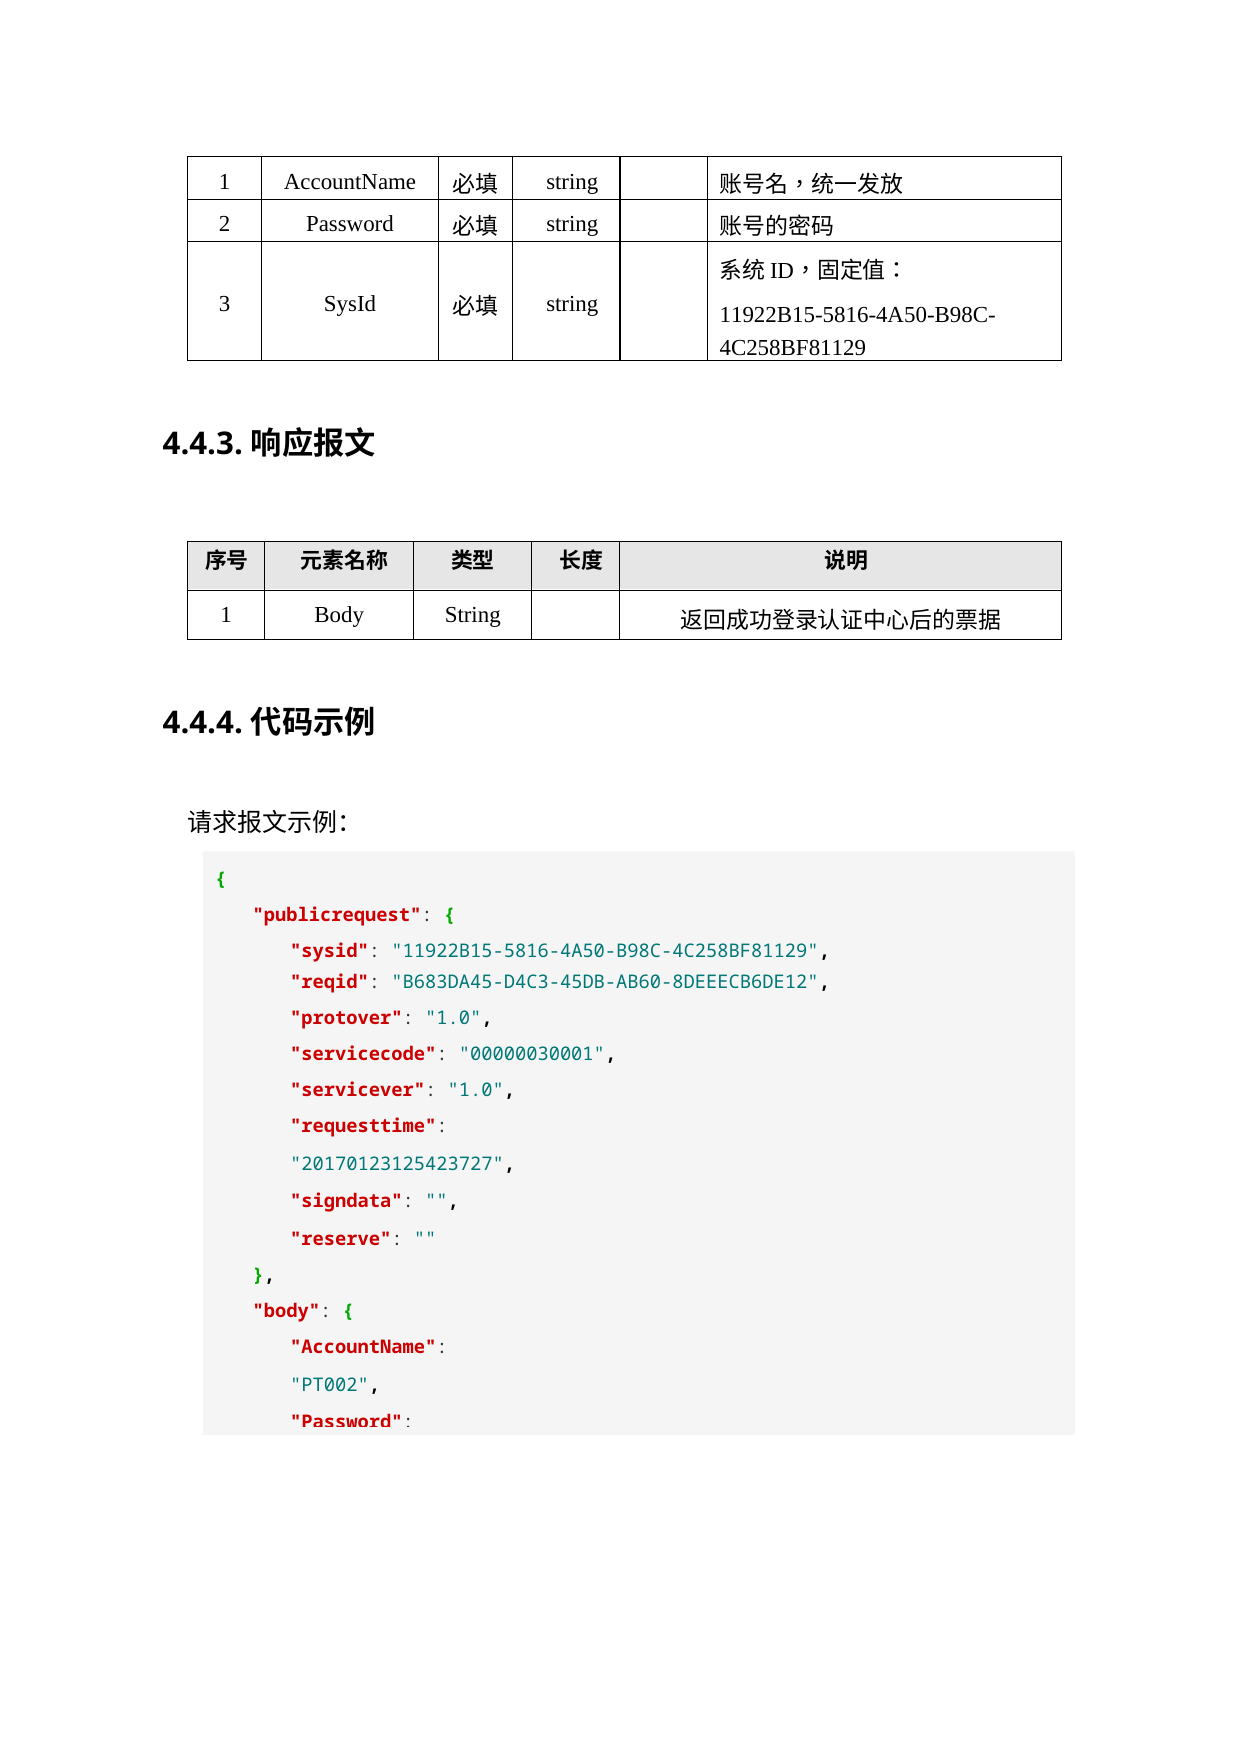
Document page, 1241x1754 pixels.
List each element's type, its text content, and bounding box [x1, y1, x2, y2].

table_cell 必填 [439, 242, 512, 360]
table_header 说明 [620, 542, 1061, 589]
table_cell 1 [188, 591, 264, 638]
table_cell Password [262, 200, 438, 241]
subtitle 响应报文 [162, 418, 1159, 464]
table_cell 账号名，统一发放 [708, 157, 1061, 198]
subtitle 代码示例 [162, 697, 1159, 742]
table_header 元素名称 [265, 542, 413, 589]
table_cell SysId [262, 242, 438, 360]
text 请求报文示例： [187, 803, 1159, 839]
table_cell String [414, 591, 531, 638]
table_cell [621, 200, 707, 241]
table_cell [532, 591, 619, 638]
table_header 类型 [414, 542, 531, 589]
table_cell 必填 [439, 157, 512, 198]
table_cell [621, 242, 707, 360]
table_header 长度 [532, 542, 619, 589]
table_cell 1 [188, 157, 261, 198]
table_cell 3 [188, 242, 261, 360]
table_cell 必填 [439, 200, 512, 241]
table_cell 系统ID，固定值： 11922B15-5816-4A50-B98C-4C258BF81129 [708, 242, 1061, 360]
table_cell 2 [188, 200, 261, 241]
table_cell Body [265, 591, 413, 638]
table_cell string [513, 157, 619, 198]
table_cell string [513, 200, 619, 241]
table_cell [621, 157, 707, 198]
table_cell AccountName [262, 157, 438, 198]
table_cell 返回成功登录认证中心后的票据 [620, 591, 1061, 638]
table_cell 账号的密码 [708, 200, 1061, 241]
table_cell string [513, 242, 619, 360]
table_header 序号 [188, 542, 264, 589]
